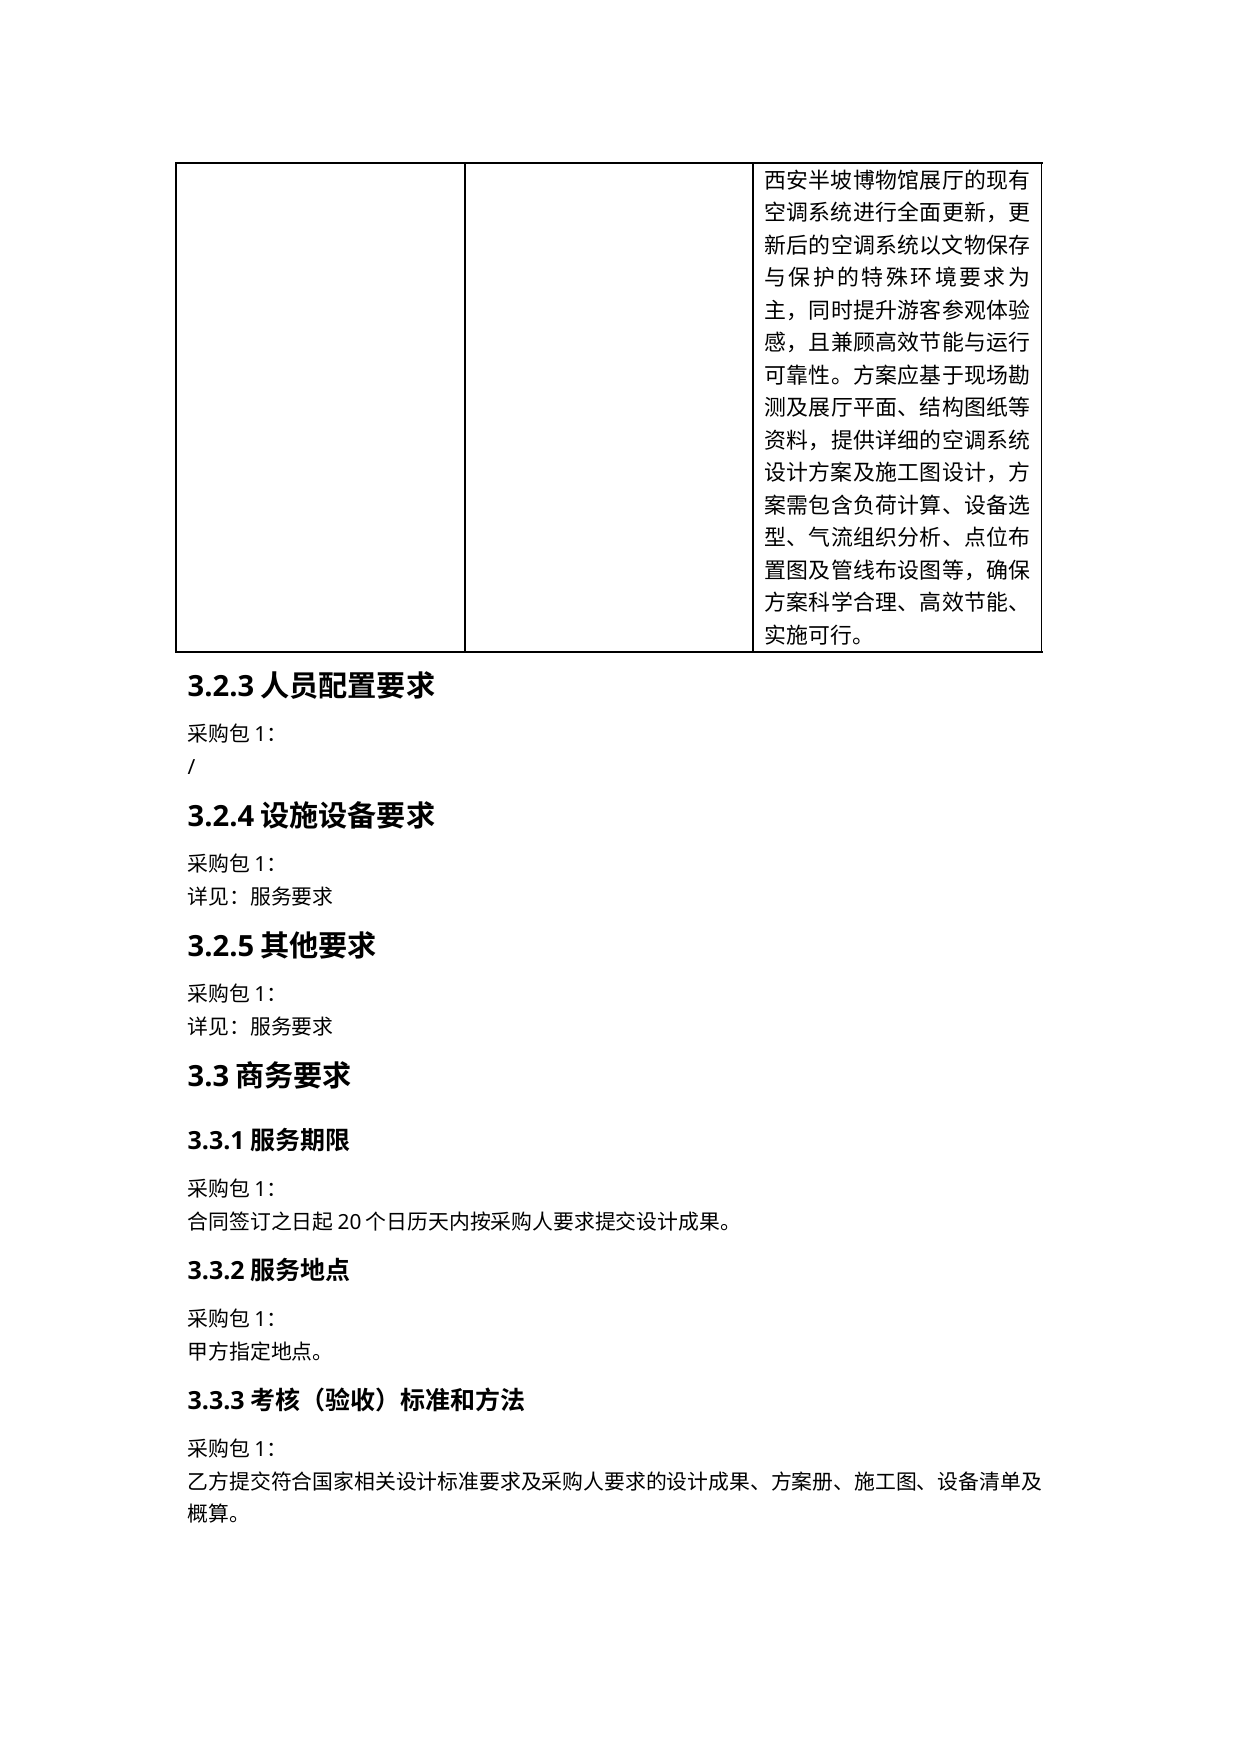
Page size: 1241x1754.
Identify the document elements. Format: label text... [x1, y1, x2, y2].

text 甲方指定地点。 [187, 1335, 1053, 1368]
text 3.2.3人员配置要求 [187, 653, 1053, 718]
text 采购包1： [187, 1303, 1053, 1335]
text 3.3.1服务期限 [187, 1108, 1053, 1173]
text 3.2.5其他要求 [187, 913, 1053, 978]
text 详见：服务要求 [187, 1010, 1053, 1043]
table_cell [754, 164, 1041, 651]
text 3.3商务要求 [187, 1043, 1053, 1108]
text 详见：服务要求 [187, 880, 1053, 913]
text 采购包1： [187, 848, 1053, 880]
text 乙方提交符合国家相关设计标准要求及采购人要求的设计成果、方案册、施工图、设备清单及概算。 [187, 1465, 1053, 1530]
text / [187, 750, 1053, 783]
table_cell 5 [177, 164, 464, 651]
text 合同签订之日起20个日历天内按采购人要求提交设计成果。 [187, 1205, 1053, 1238]
text 采购包1： [187, 718, 1053, 750]
table_cell [466, 164, 752, 651]
text 3.3.2服务地点 [187, 1238, 1053, 1303]
text 采购包1： [187, 1173, 1053, 1205]
text 3.3.3考核（验收）标准和方法 [187, 1368, 1053, 1433]
text 3.2.4设施设备要求 [187, 783, 1053, 848]
text 采购包1： [187, 978, 1053, 1010]
text 采购包1： [187, 1433, 1053, 1465]
